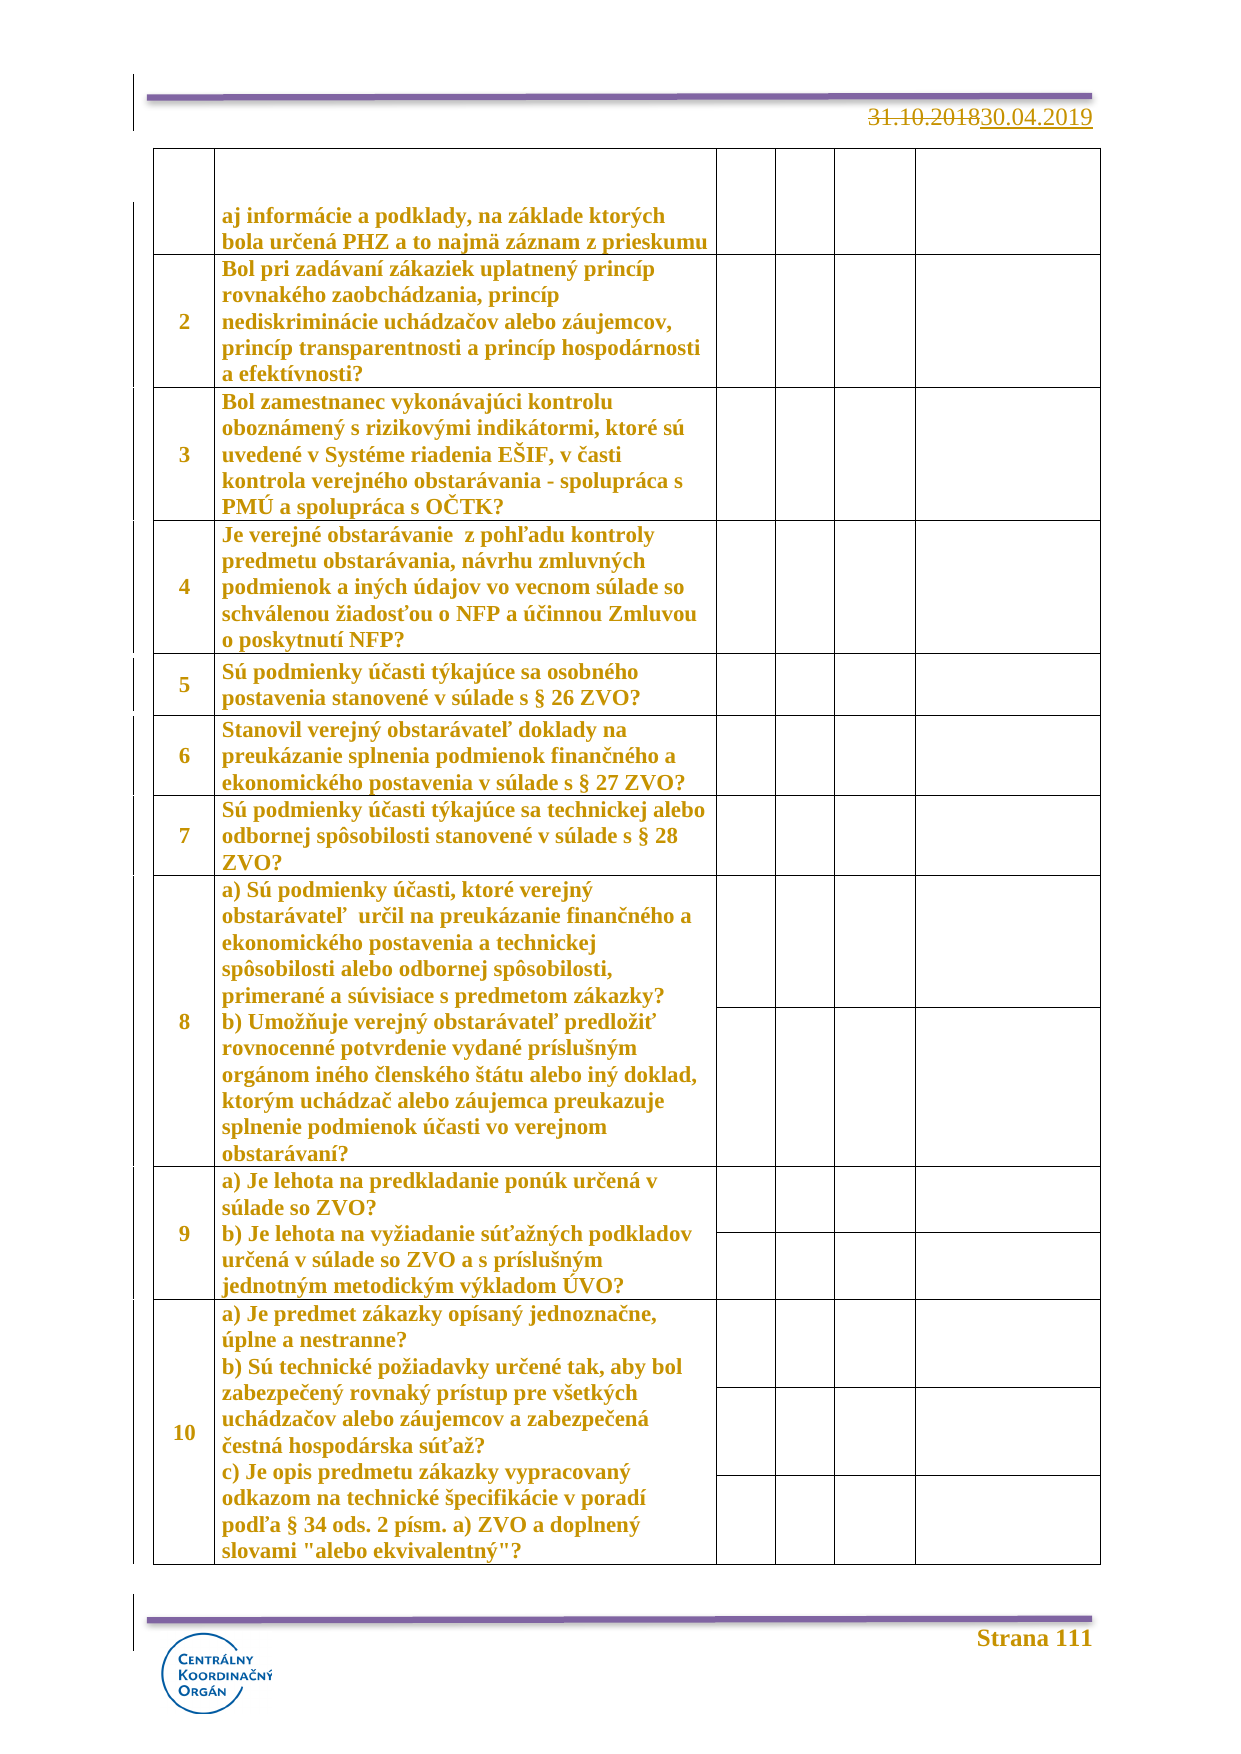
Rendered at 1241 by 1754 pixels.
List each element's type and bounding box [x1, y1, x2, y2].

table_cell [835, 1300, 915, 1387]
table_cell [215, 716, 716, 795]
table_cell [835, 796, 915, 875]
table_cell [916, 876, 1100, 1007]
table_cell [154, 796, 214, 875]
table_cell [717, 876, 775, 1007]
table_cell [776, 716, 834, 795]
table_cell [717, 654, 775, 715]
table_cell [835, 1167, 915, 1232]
picture [159, 1631, 272, 1713]
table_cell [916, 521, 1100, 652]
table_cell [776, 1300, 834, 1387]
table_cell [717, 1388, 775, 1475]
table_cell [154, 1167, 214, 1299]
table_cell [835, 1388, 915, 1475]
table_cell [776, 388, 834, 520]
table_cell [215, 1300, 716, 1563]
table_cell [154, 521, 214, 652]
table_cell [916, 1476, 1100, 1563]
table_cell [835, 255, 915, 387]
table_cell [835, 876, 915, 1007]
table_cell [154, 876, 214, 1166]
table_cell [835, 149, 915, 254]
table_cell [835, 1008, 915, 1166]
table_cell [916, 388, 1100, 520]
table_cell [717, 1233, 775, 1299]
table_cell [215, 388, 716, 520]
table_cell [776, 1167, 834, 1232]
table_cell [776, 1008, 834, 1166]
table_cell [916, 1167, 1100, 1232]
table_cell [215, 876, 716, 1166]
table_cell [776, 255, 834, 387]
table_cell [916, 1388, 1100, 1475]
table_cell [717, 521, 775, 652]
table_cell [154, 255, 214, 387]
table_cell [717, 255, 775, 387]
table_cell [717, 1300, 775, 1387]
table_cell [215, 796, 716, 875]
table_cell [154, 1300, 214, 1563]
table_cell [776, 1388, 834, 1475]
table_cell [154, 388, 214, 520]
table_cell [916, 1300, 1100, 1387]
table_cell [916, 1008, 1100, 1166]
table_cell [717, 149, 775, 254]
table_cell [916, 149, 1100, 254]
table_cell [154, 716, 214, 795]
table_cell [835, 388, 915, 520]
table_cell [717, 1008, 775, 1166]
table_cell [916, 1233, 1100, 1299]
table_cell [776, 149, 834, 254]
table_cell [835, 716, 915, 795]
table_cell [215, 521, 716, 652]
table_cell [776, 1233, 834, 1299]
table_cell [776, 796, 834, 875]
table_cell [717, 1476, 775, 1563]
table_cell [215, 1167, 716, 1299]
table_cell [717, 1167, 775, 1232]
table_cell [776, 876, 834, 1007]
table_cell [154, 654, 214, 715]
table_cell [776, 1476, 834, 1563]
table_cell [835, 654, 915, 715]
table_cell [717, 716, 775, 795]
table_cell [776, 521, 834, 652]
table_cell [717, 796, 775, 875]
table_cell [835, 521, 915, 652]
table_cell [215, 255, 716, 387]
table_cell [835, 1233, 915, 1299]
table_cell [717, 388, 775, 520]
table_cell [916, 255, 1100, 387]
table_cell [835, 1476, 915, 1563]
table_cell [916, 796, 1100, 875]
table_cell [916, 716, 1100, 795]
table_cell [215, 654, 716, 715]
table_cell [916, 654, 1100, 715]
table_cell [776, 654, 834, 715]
